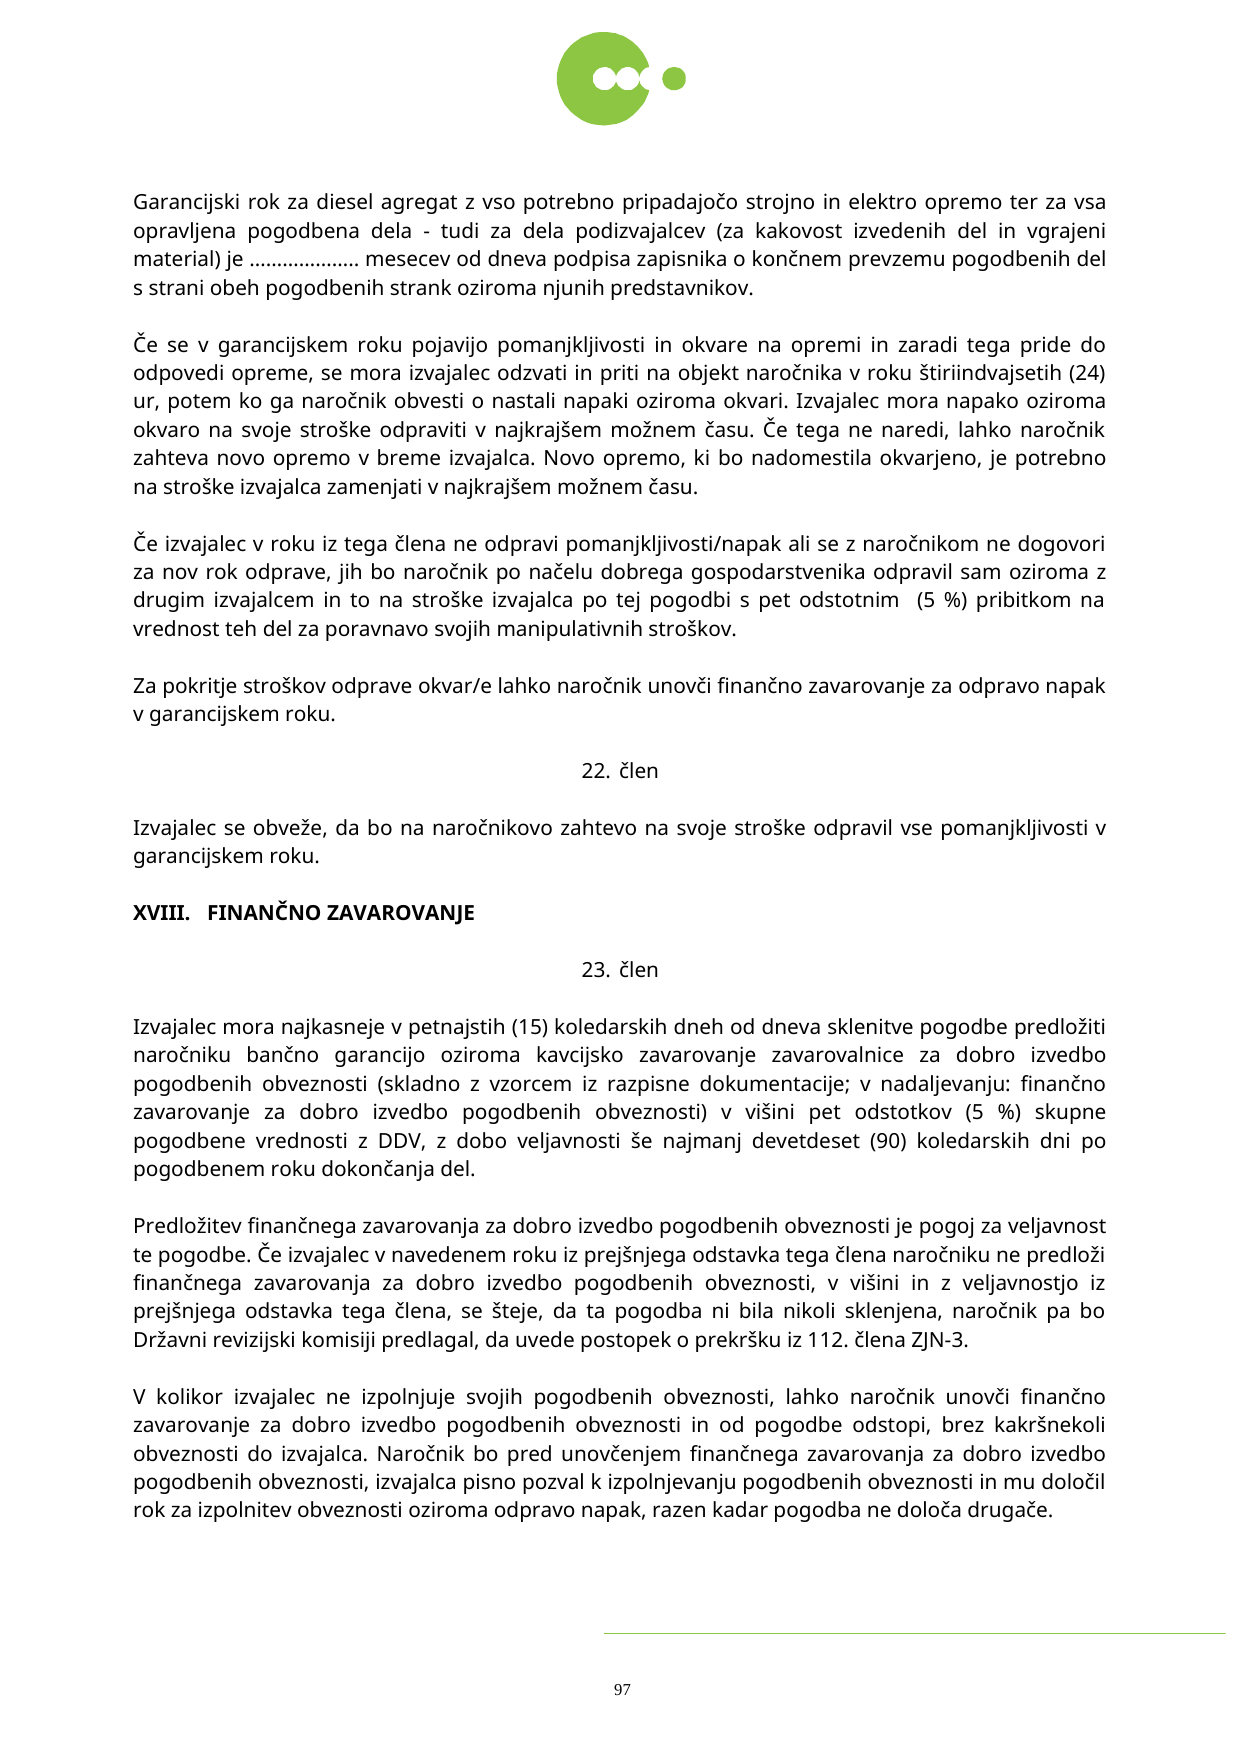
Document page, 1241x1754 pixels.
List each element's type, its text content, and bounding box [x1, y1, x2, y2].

text Če se v garancijskem roku pojavijo pomanjkljivosti in okvare na opremi in zaradi tega pride do odpovedi opreme, se mora izvajalec odzvati in priti na objekt naročnika v roku štiriindvajsetih (24) ur, potem ko ga naročnik obvesti o nastali napaki oziroma okvari. Izvajalec mora napako oziroma okvaro na svoje stroške odpraviti v najkrajšem možnem času. Če tega ne naredi, lahko naročnik zahteva novo opremo v breme izvajalca. Novo opremo, ki bo nadomestila okvarjeno, je potrebno na stroške izvajalca zamenjati v najkrajšem možnem času. [133, 330, 1107, 500]
text Izvajalec mora najkasneje v petnajstih (15) koledarskih dneh od dneva sklenitve pogodbe predložiti naročniku bančno garancijo oziroma kavcijsko zavarovanje zavarovalnice za dobro izvedbo pogodbenih obveznosti (skladno z vzorcem iz razpisne dokumentacije; v nadaljevanju: finančno zavarovanje za dobro izvedbo pogodbenih obveznosti) v višini pet odstotkov (5 %) skupne pogodbene vrednosti z DDV, z dobo veljavnosti še najmanj devetdeset (90) koledarskih dni po pogodbenem roku dokončanja del. [133, 1012, 1107, 1183]
text Za pokritje stroškov odprave okvar/e lahko naročnik unovči finančno zavarovanje za odpravo napak v garancijskem roku. [133, 671, 1107, 728]
list člen [133, 955, 1107, 984]
list FINANČNO ZAVAROVANJE [133, 898, 1107, 927]
text Garancijski rok za diesel agregat z vso potrebno pripadajočo strojno in elektro opremo ter za vsa opravljena pogodbena dela - tudi za dela podizvajalcev (za kakovost izvedenih del in vgrajeni material) je ……………….. mesecev od dneva podpisa zapisnika o končnem prevzemu pogodbenih del s strani obeh pogodbenih strank oziroma njunih predstavnikov. [133, 187, 1107, 301]
text Predložitev finančnega zavarovanja za dobro izvedbo pogodbenih obveznosti je pogoj za veljavnost te pogodbe. Če izvajalec v navedenem roku iz prejšnjega odstavka tega člena naročniku ne predloži finančnega zavarovanja za dobro izvedbo pogodbenih obveznosti, v višini in z veljavnostjo iz prejšnjega odstavka tega člena, se šteje, da ta pogodba ni bila nikoli sklenjena, naročnik pa bo Državni revizijski komisiji predlagal, da uvede postopek o prekršku iz 112. člena ZJN-3. [133, 1211, 1107, 1353]
text Če izvajalec v roku iz tega člena ne odpravi pomanjkljivosti/napak ali se z naročnikom ne dogovori za nov rok odprave, jih bo naročnik po načelu dobrega gospodarstvenika odpravil sam oziroma z drugim izvajalcem in to na stroške izvajalca po tej pogodbi s pet odstotnim (5 %) pribitkom na vrednost teh del za poravnavo svojih manipulativnih stroškov. [133, 529, 1107, 642]
text V kolikor izvajalec ne izpolnjuje svojih pogodbenih obveznosti, lahko naročnik unovči finančno zavarovanje za dobro izvedbo pogodbenih obveznosti in od pogodbe odstopi, brez kakršnekoli obveznosti do izvajalca. Naročnik bo pred unovčenjem finančnega zavarovanja za dobro izvedbo pogodbenih obveznosti, izvajalca pisno pozval k izpolnjevanju pogodbenih obveznosti in mu določil rok za izpolnitev obveznosti oziroma odpravo napak, razen kadar pogodba ne določa drugače. [133, 1382, 1107, 1524]
list člen [133, 756, 1107, 785]
text Izvajalec se obveže, da bo na naročnikovo zahtevo na svoje stroške odpravil vse pomanjkljivosti v garancijskem roku. [133, 813, 1107, 870]
